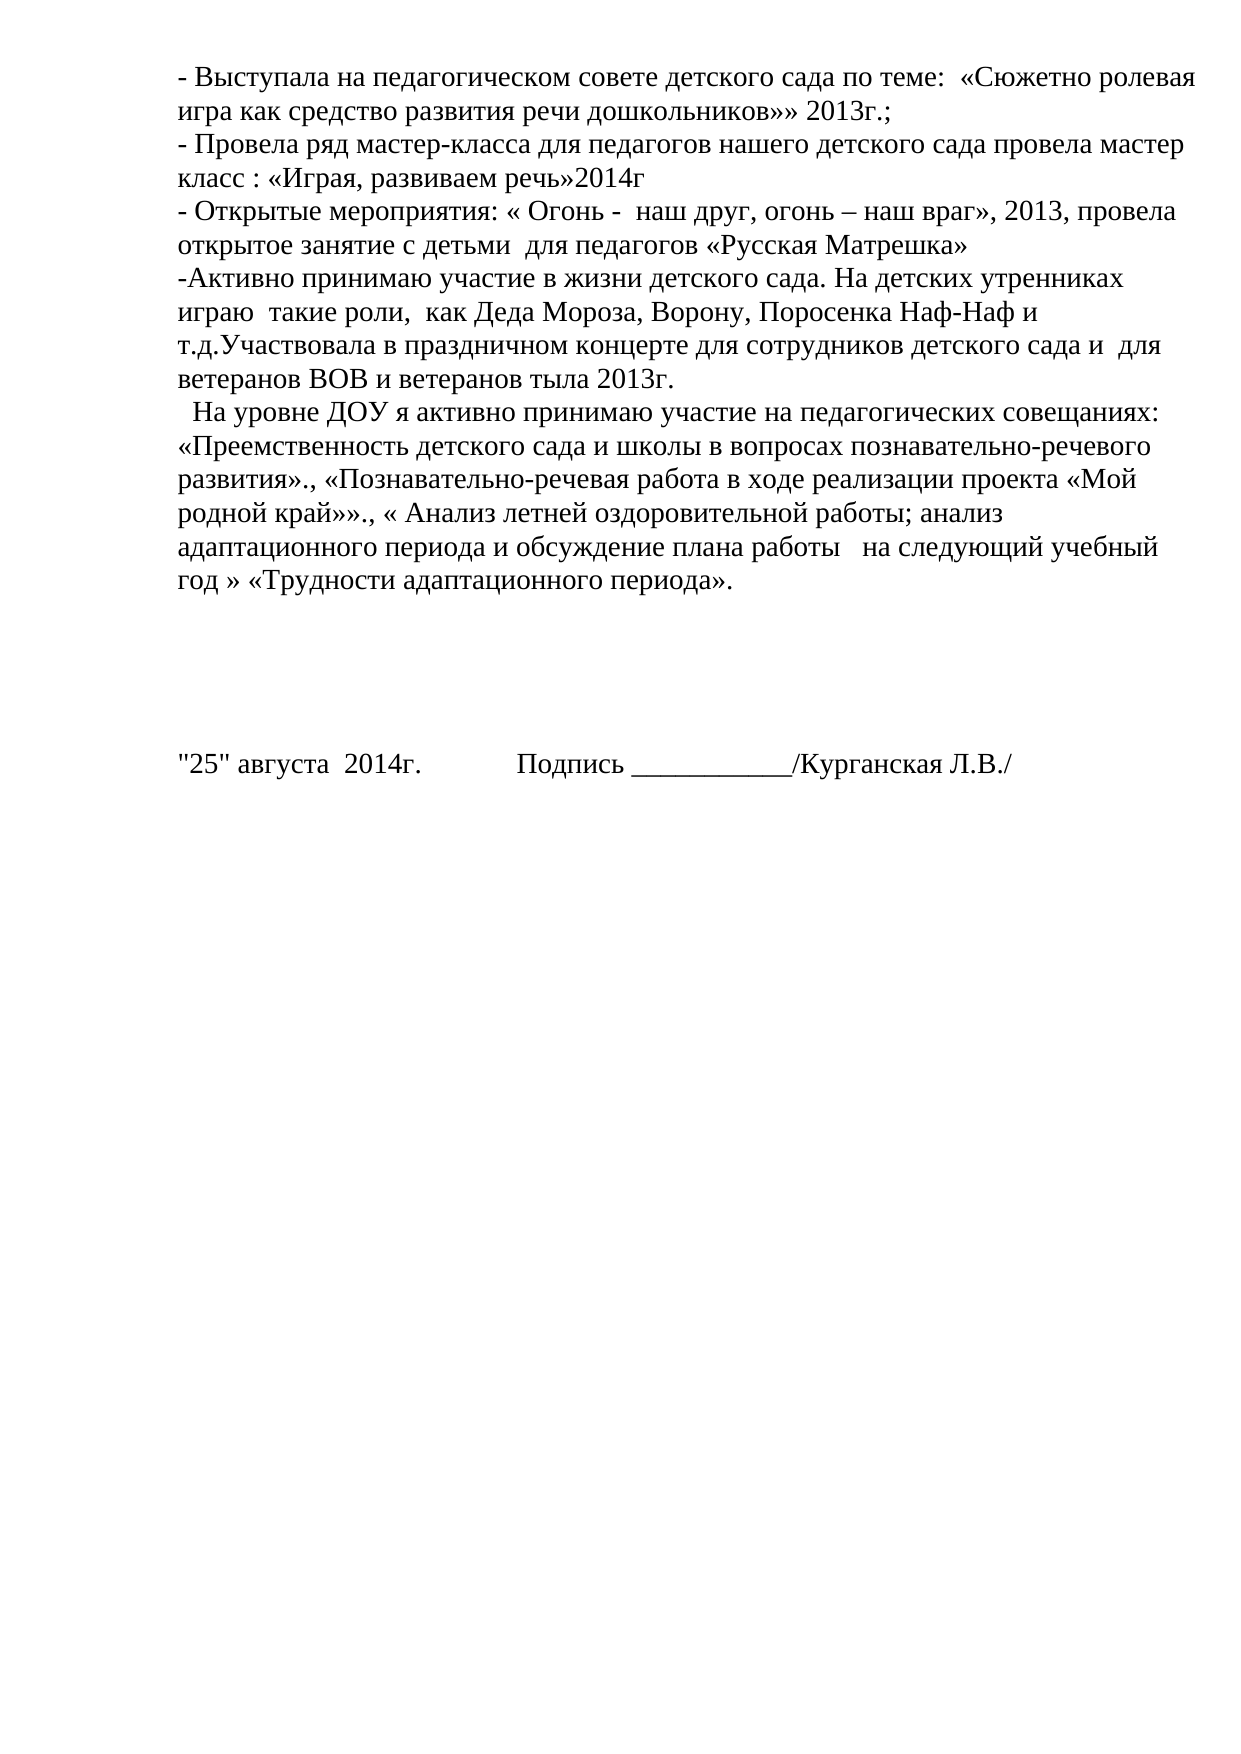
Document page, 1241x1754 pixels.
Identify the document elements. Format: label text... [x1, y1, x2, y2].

text -Активно принимаю участие в жизни детского сада. На детских утренниках играю такие роли, как Деда Мороза, Ворону, Поросенка Наф-Наф и т.д.Участвовала в праздничном концерте для сотрудников детского сада и для ветеранов ВОВ и ветеранов тыла 2013г. [177, 260, 1196, 394]
text "25" августа 2014г. Подпись ___________/Курганская Л.В./ [177, 747, 1152, 780]
text - Провела ряд мастер-класса для педагогов нашего детского сада провела мастер класс : «Играя, развиваем речь»2014г [177, 126, 1196, 193]
text - Открытые мероприятия: « Огонь - наш друг, огонь – наш враг», 2013, провела открытое занятие с детьми для педагогов «Русская Матрешка» [177, 193, 1196, 260]
text На уровне ДОУ я активно принимаю участие на педагогических совещаниях: «Преемственность детского сада и школы в вопросах познавательно-речевого развития»., «Познавательно-речевая работа в ходе реализации проекта «Мой родной край»»., « Анализ летней оздоровительной работы; анализ адаптационного периода и обсуждение плана работы на следующий учебный год » «Трудности адаптационного периода». [177, 394, 1196, 596]
text - Выступала на педагогическом совете детского сада по теме: «Сюжетно ролевая игра как средство развития речи дошкольников»» 2013г.; [177, 59, 1196, 126]
